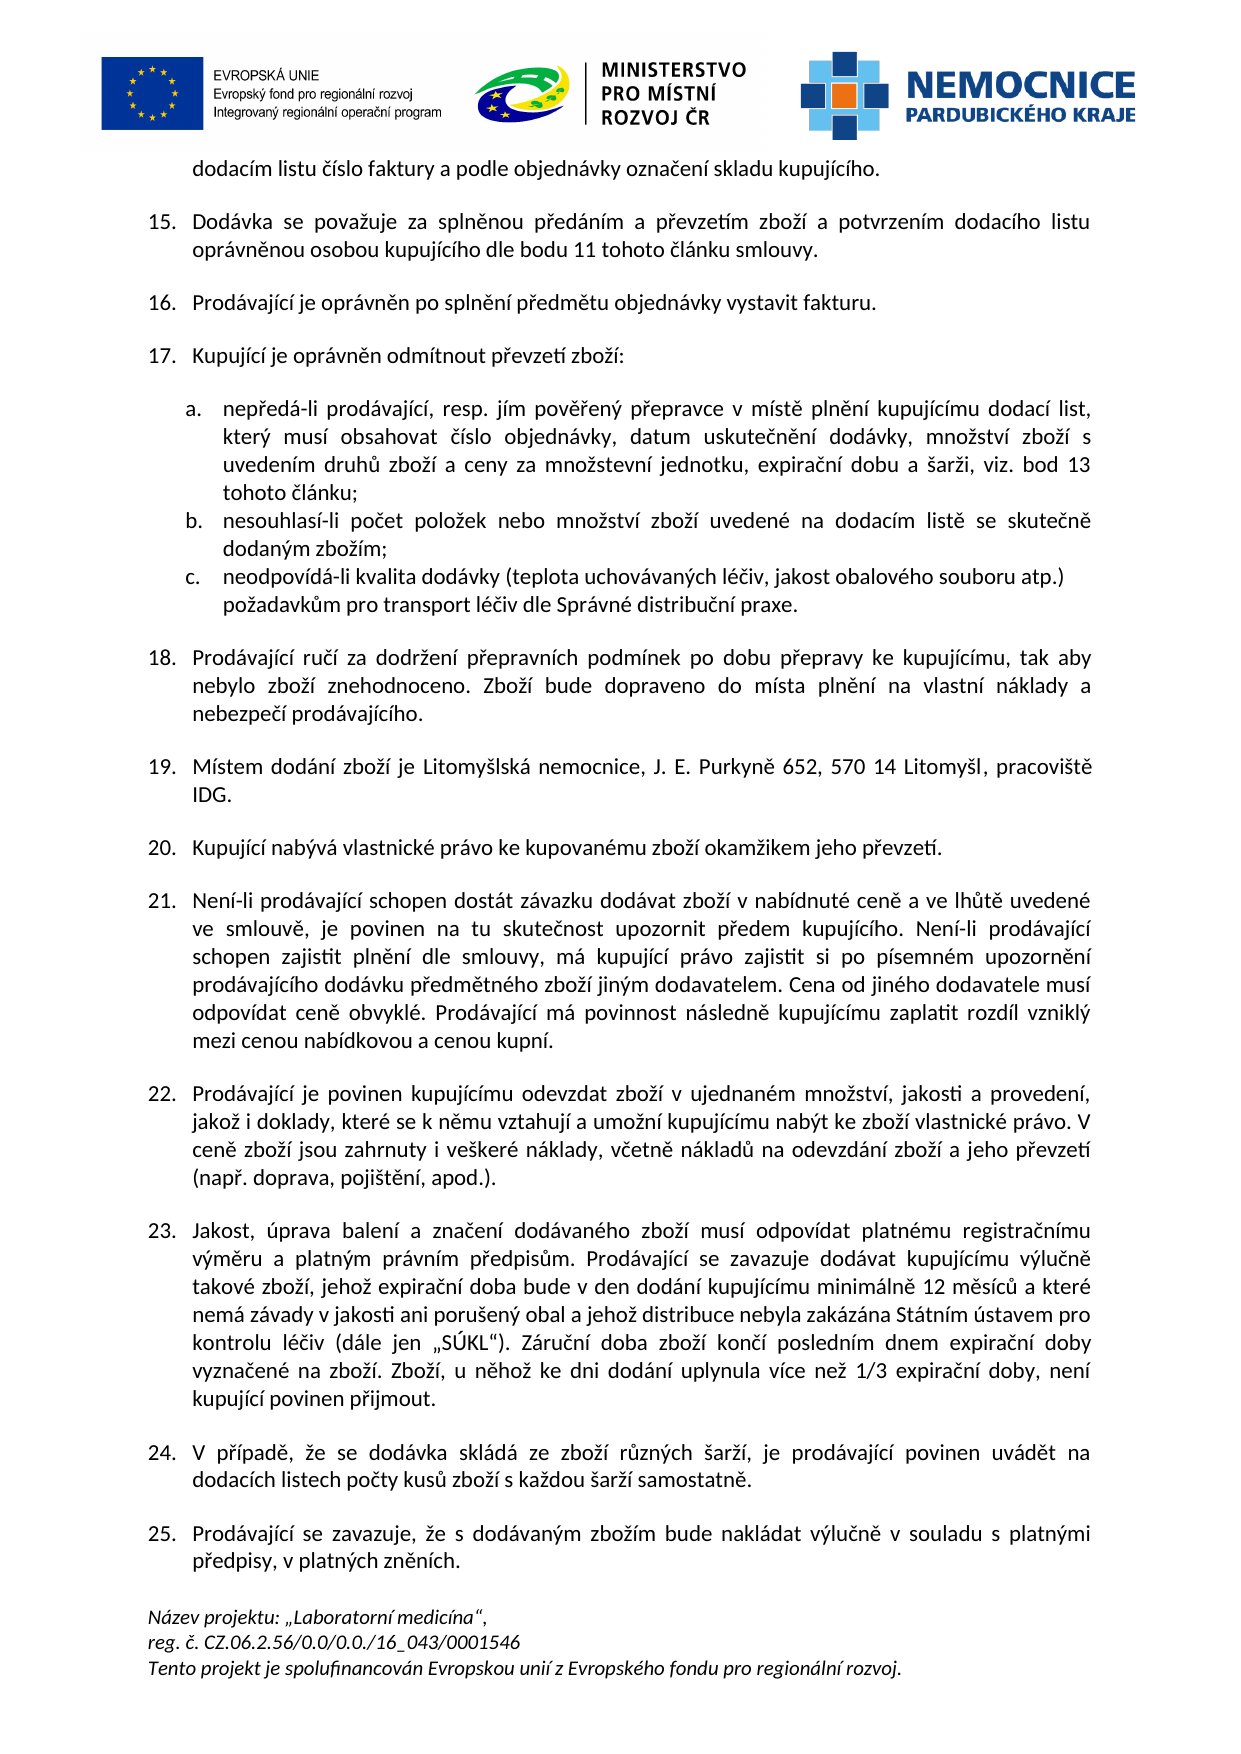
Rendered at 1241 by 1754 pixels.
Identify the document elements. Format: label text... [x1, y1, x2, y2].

list Dodávka se považuje za splněnou předáním a převzetím zboží a potvrzením dodacího listu oprávněnou osobou kupujícího dle bodu 11 tohoto článku smlouvy. [148, 207, 1093, 263]
list nepředá-li prodávající, resp. jím pověřený přepravce v místě plnění kupujícímu dodací list, který musí obsahovat číslo objednávky, datum uskutečnění dodávky, množství zboží s uvedením druhů zboží a ceny za množstevní jednotku, expirační dobu a šarži, viz. bod 13 tohoto článku; [185, 394, 1093, 506]
list Prodávající se zavazuje, že s dodávaným zbožím bude nakládat výlučně v souladu s platnými předpisy, v platných zněních. [148, 1519, 1093, 1575]
list Prodávající ručí za dodržení přepravních podmínek po dobu přepravy ke kupujícímu, tak aby nebylo zboží znehodnoceno. Zboží bude dopraveno do místa plnění na vlastní náklady a nebezpečí prodávajícího. [148, 643, 1093, 727]
list nesouhlasí-li počet položek nebo množství zboží uvedené na dodacím listě se skutečně dodaným zbožím; [185, 506, 1093, 562]
list Prodávající je oprávněn po splnění předmětu objednávky vystavit fakturu. [148, 288, 1093, 316]
list neodpovídá-li kvalita dodávky (teplota uchovávaných léčiv, jakost obalového souboru atp.) požadavkům pro transport léčiv dle Správné distribuční praxe. [185, 562, 1093, 618]
list Kupující je oprávněn odmítnout převzetí zboží: [148, 341, 1093, 369]
list Jakost, úprava balení a značení dodávaného zboží musí odpovídat platnému registračnímu výměru a platným právním předpisům. Prodávající se zavazuje dodávat kupujícímu výlučně takové zboží, jehož expirační doba bude v den dodání kupujícímu minimálně 12 měsíců a které nemá závady v jakosti ani porušený obal a jehož distribuce nebyla zakázána Státním ústavem pro kontrolu léčiv (dále jen „SÚKL“). Záruční doba zboží končí posledním dnem expirační doby vyznačené na zboží. Zboží, u něhož ke dni dodání uplynula více než 1/3 expirační doby, není kupující povinen přijmout. [148, 1216, 1093, 1413]
picture [79, 32, 768, 154]
list Není-li prodávající schopen dostát závazku dodávat zboží v nabídnuté ceně a ve lhůtě uvedené ve smlouvě, je povinen na tu skutečnost upozornit předem kupujícího. Není-li prodávající schopen zajistit plnění dle smlouvy, má kupující právo zajistit si po písemném upozornění prodávajícího dodávku předmětného zboží jiným dodavatelem. Cena od jiného dodavatele musí odpovídat ceně obvyklé. Prodávající má povinnost následně kupujícímu zaplatit rozdíl vzniklý mezi cenou nabídkovou a cenou kupní. [148, 886, 1093, 1054]
list Kupující nabývá vlastnické právo ke kupovanému zboží okamžikem jeho převzetí. [148, 833, 1093, 861]
picture [800, 50, 1136, 141]
list Místem dodání zboží je Litomyšlská nemocnice, J. E. Purkyně 652, 570 14 Litomyšl, pracoviště IDG. [148, 752, 1093, 808]
list V případě, že se dodávka skládá ze zboží různých šarží, je prodávající povinen uvádět na dodacích listech počty kusů zboží s každou šarží samostatně. [148, 1438, 1093, 1494]
list Prodávající je povinen kupujícímu odevzdat zboží v ujednaném množství, jakosti a provedení, jakož i doklady, které se k němu vztahují a umožní kupujícímu nabýt ke zboží vlastnické právo. V ceně zboží jsou zahrnuty i veškeré náklady, včetně nákladů na odevzdání zboží a jeho převzetí (např. doprava, pojištění, apod.). [148, 1079, 1093, 1191]
